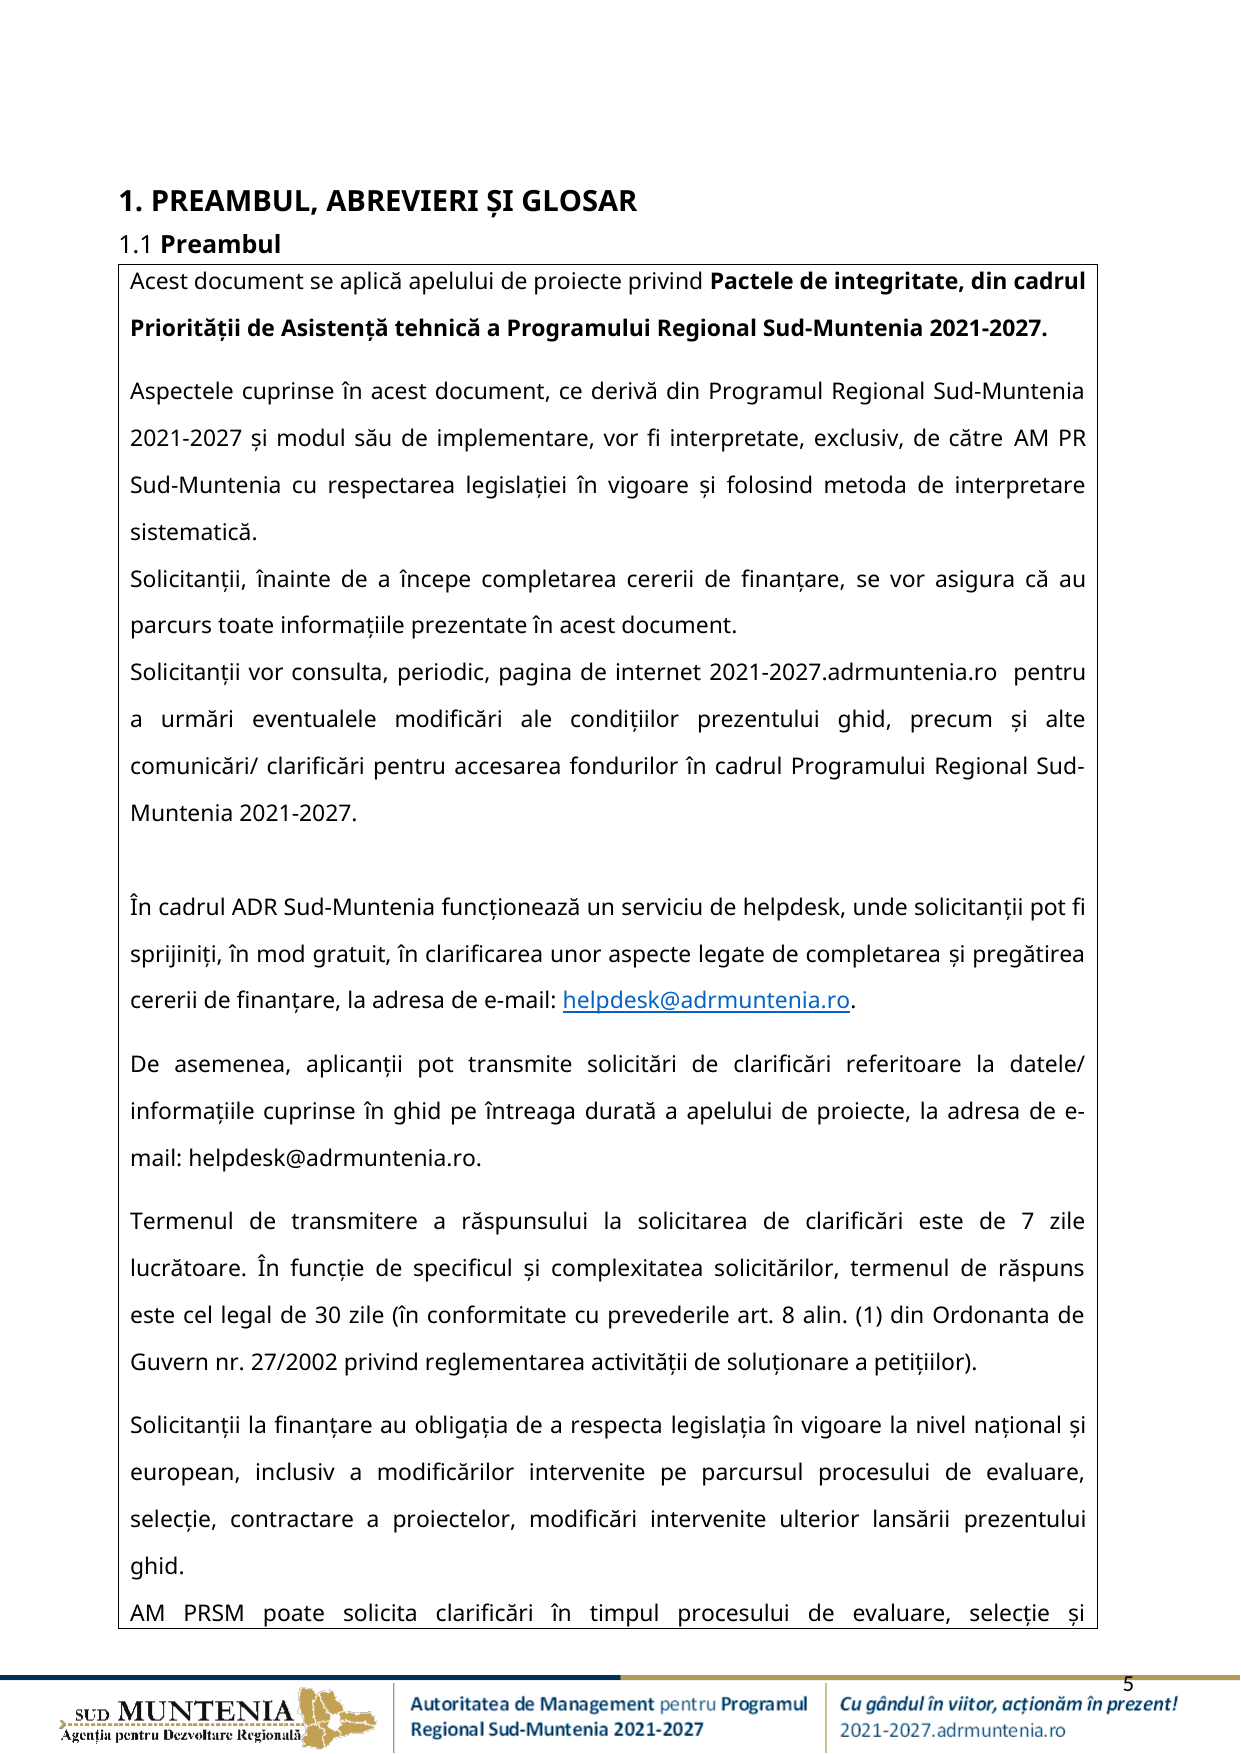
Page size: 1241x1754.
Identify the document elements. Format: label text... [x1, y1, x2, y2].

subtitle 1.1 Preambul [118, 227, 1134, 261]
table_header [119, 265, 1097, 1628]
picture [0, 1675, 1241, 1754]
subtitle 1. PREAMBUL, ABREVIERI ȘI GLOSAR [118, 180, 1134, 219]
